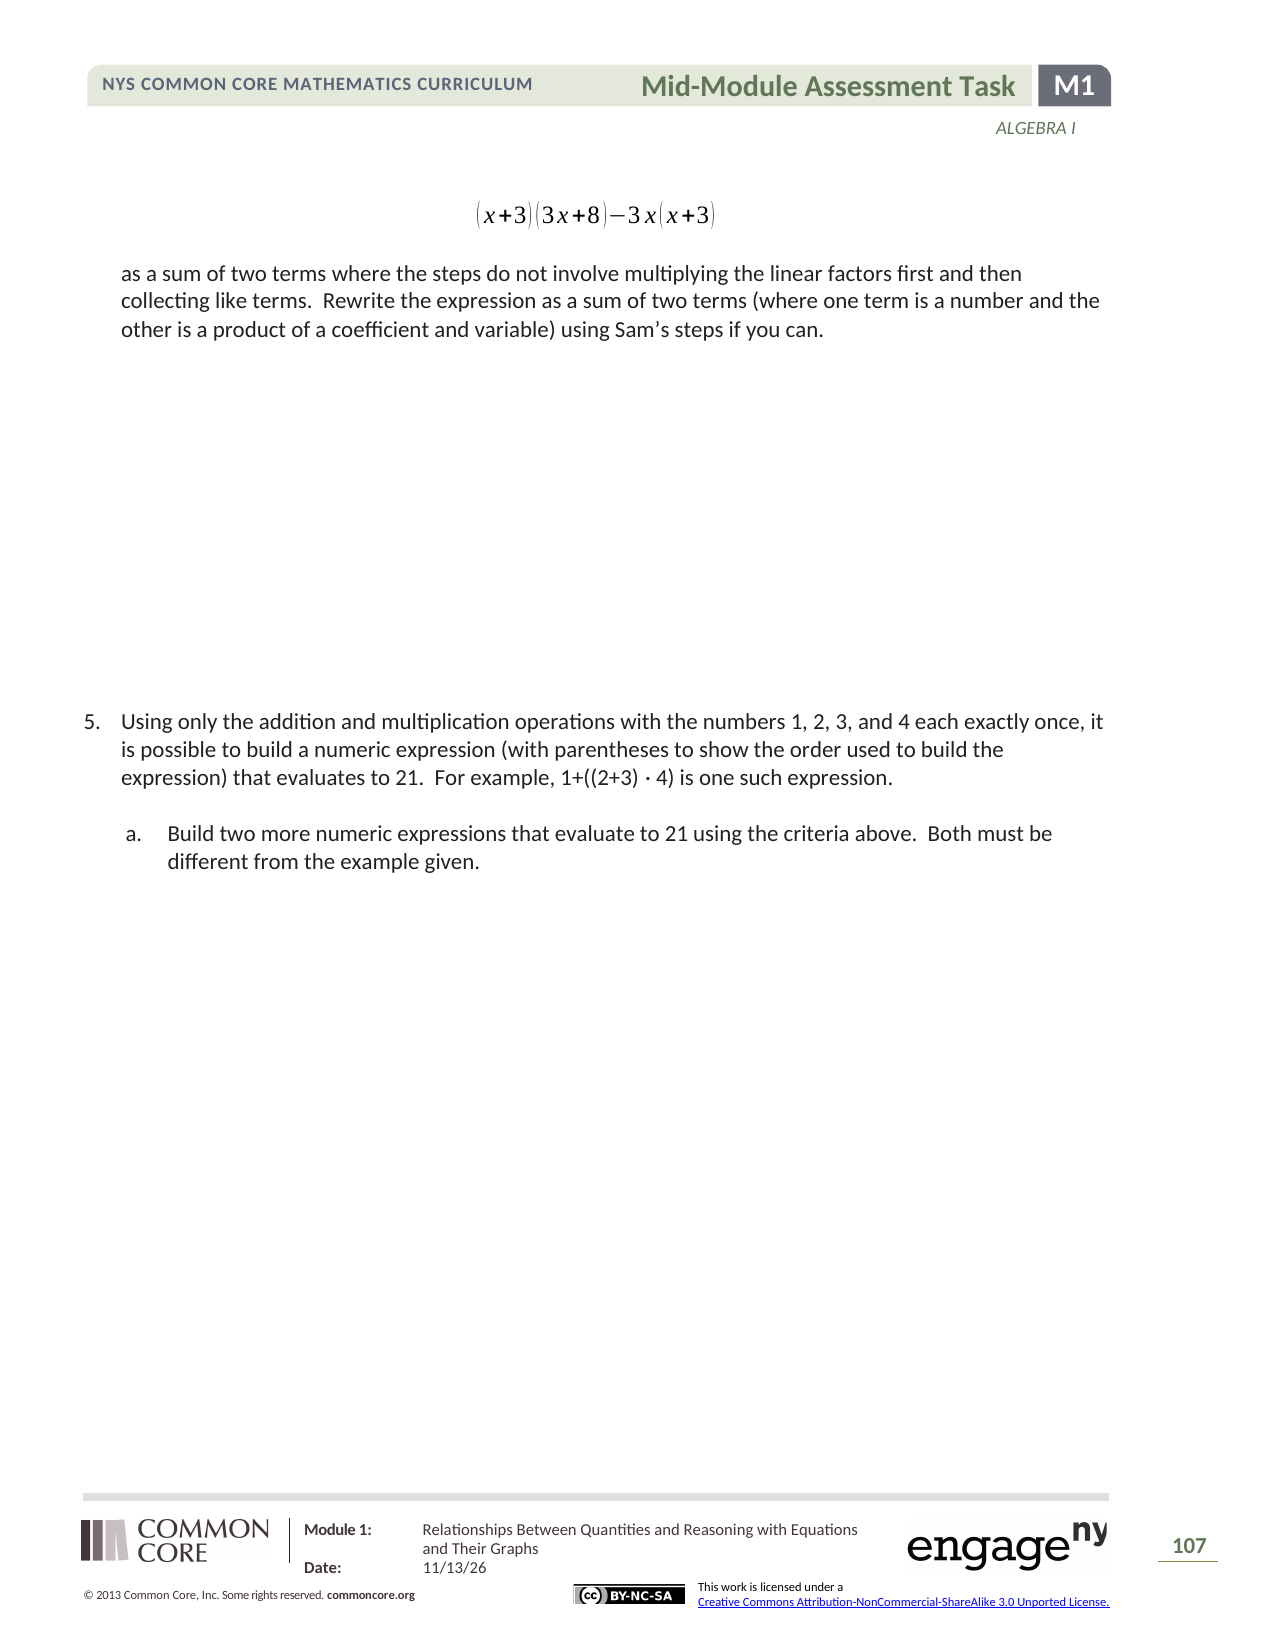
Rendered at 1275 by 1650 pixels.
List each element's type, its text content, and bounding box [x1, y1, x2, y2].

picture [906, 1518, 1107, 1573]
list Build two more numeric expressions that evaluate to 21 using the criteria above. Both must be different from the example given. [125, 819, 1108, 1015]
list Using only the addition and multiplication operations with the numbers 1, 2, 3, and 4 each exactly once, it is possible to build a numeric expression (with parentheses to show the order used to build the expression) that evaluates to 21. For example, 1+((2+3) · 4) is one such expression. [83, 707, 1108, 819]
picture [81, 1517, 269, 1562]
list as a sum of two terms where the steps do not involve multiplying the linear factors first and then collecting like terms. Rewrite the expression as a sum of two terms (where one term is a number and the other is a product of a coefficient and variable) using Sam’s steps if you can. [121, 259, 1108, 343]
picture [572, 1584, 685, 1604]
